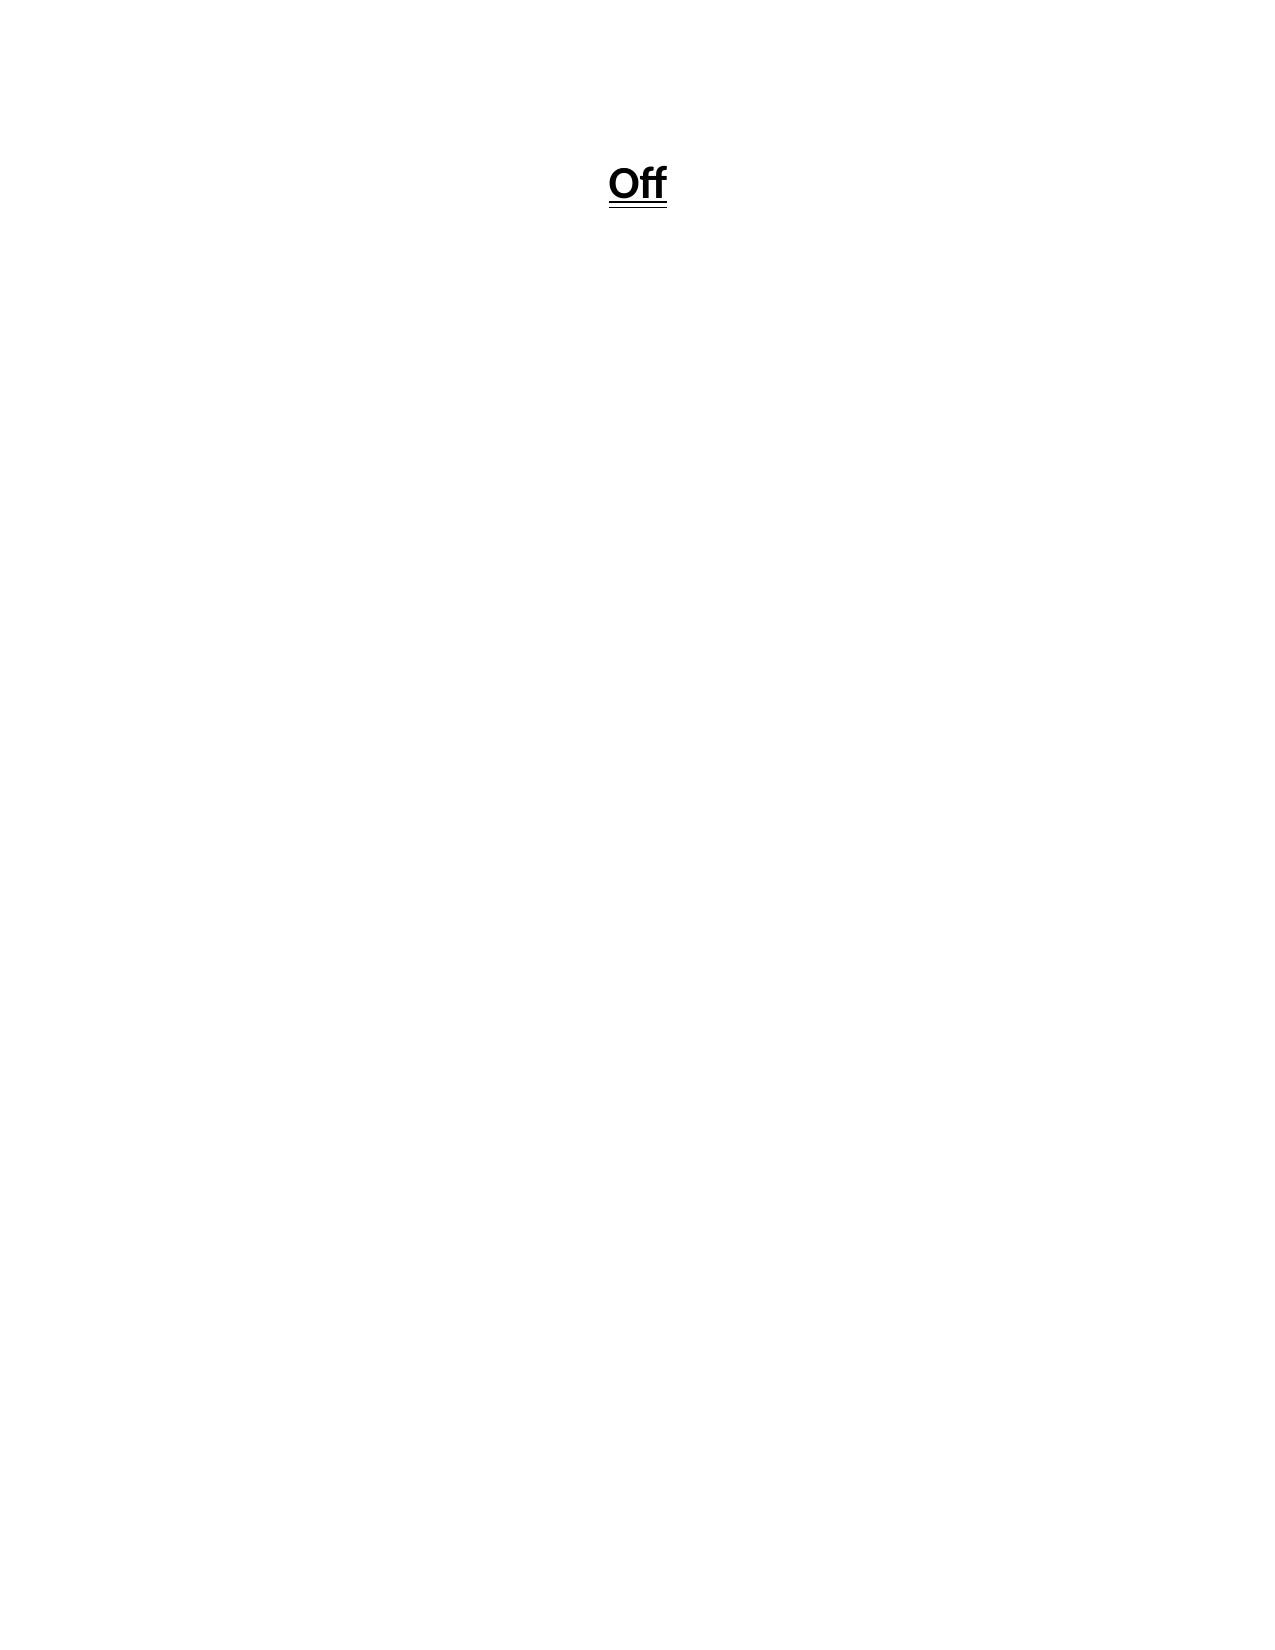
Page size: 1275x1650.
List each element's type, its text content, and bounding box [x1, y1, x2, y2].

subtitle Off [150, 154, 1125, 210]
